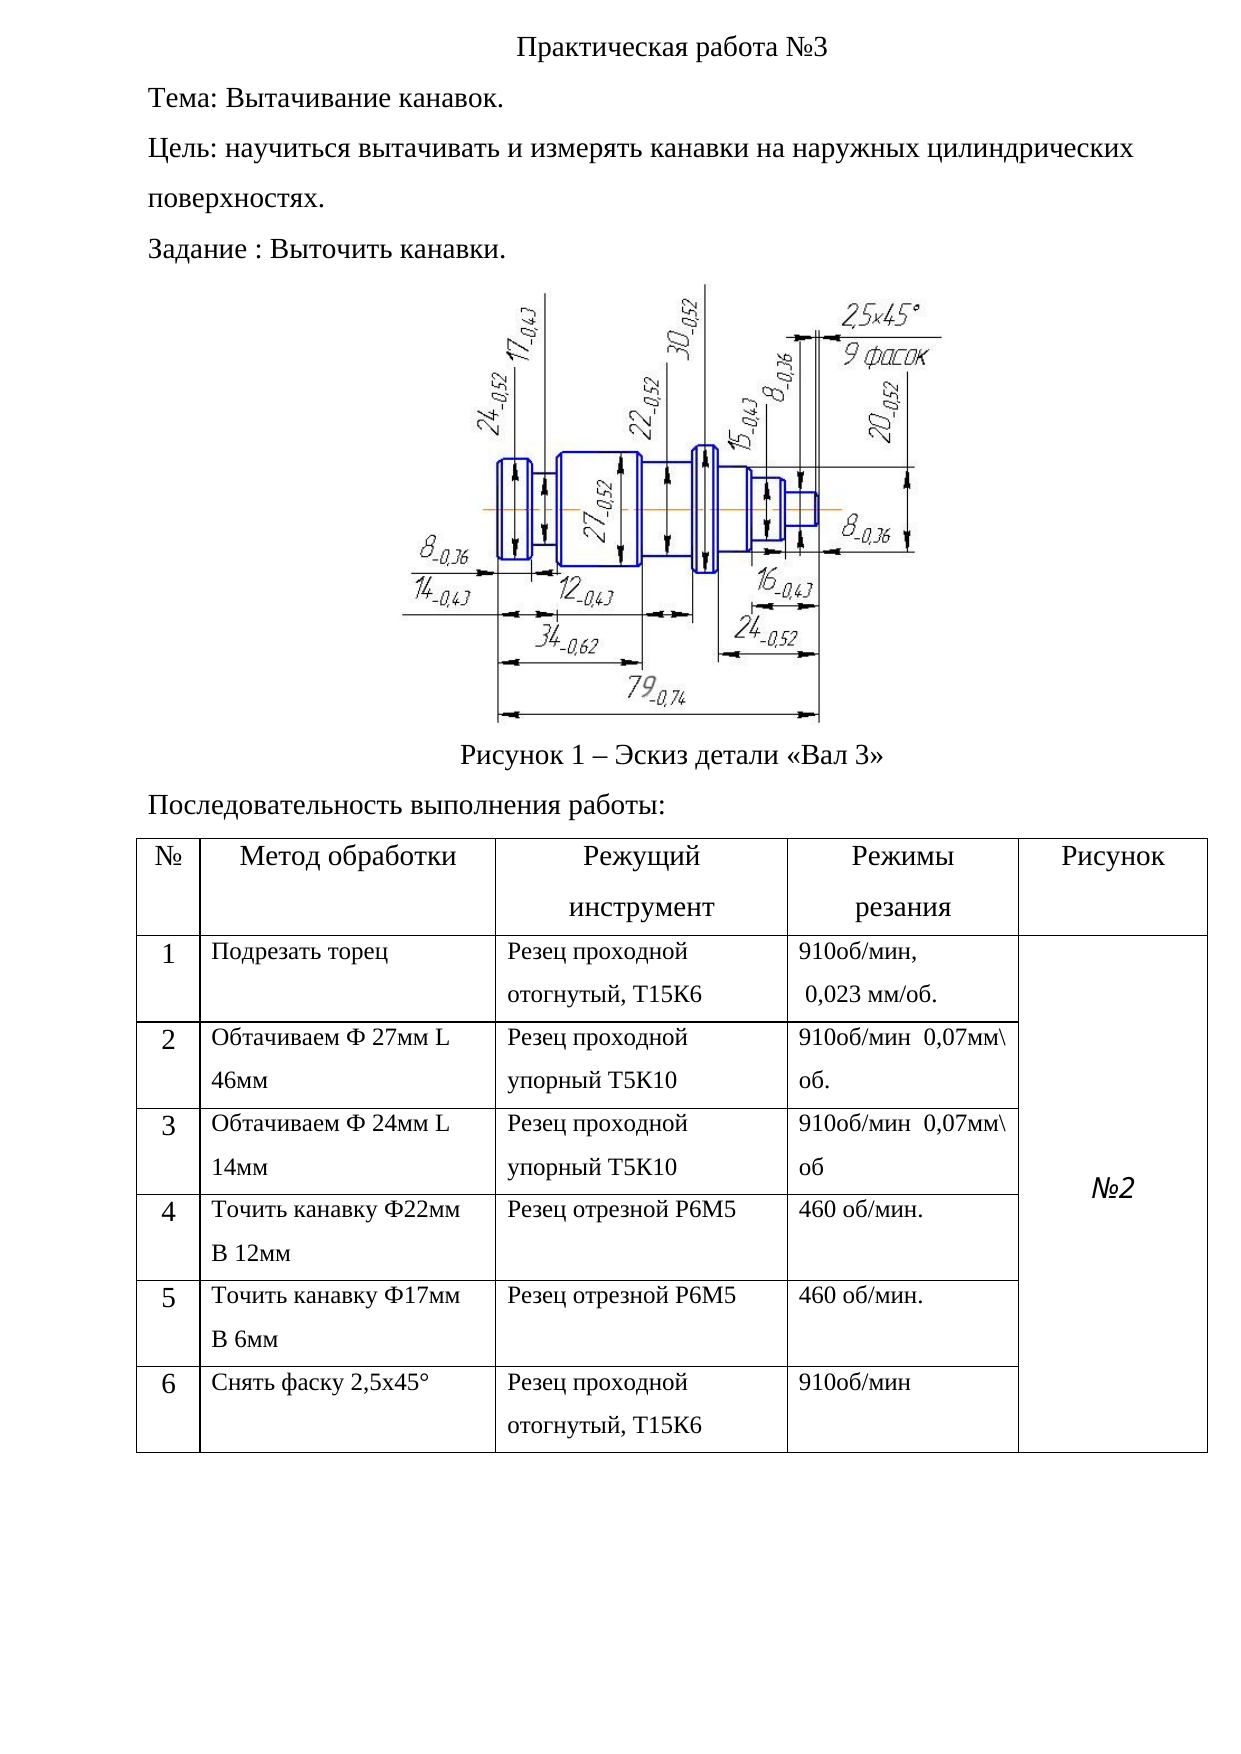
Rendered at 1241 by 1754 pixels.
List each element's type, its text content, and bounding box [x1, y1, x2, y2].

table_cell Резец проходной упорный Т5К10 [496, 1109, 787, 1193]
table_header Режимы резания [788, 839, 1018, 935]
table_cell Резец проходной отогнутый, Т15К6 [496, 936, 787, 1021]
text Последовательность выполнения работы: [148, 787, 1196, 821]
table_cell Обтачиваем Ф 24мм L 14мм [201, 1109, 495, 1193]
table_cell 460 об/мин. [788, 1281, 1018, 1366]
table_cell 6 [137, 1367, 199, 1452]
table_cell Точить канавку Ф22мм В 12мм [201, 1195, 495, 1279]
table_header № [137, 839, 199, 935]
table_cell №2 [1019, 936, 1207, 1452]
table_header Режущий инструмент [496, 839, 787, 935]
table_cell 5 [137, 1281, 199, 1366]
text Задание : Выточить канавки. [148, 231, 1196, 264]
table_cell 910об/мин 0,07мм\об [788, 1109, 1018, 1193]
table_cell Резец проходной отогнутый, Т15К6 [496, 1367, 787, 1452]
table_cell Обтачиваем Ф 27мм L 46мм [201, 1023, 495, 1107]
text Цель: научиться вытачивать и измерять канавки на наружных цилиндрических поверхностях. [148, 130, 1196, 214]
table_header Рисунок [1019, 839, 1207, 935]
table_cell Резец отрезной Р6М5 [496, 1281, 787, 1366]
table_cell Снять фаску 2,5х45° [201, 1367, 495, 1452]
picture [399, 281, 945, 725]
table_cell 910об/мин, 0,023 мм/об. [788, 936, 1018, 1021]
table_header Метод обработки [201, 839, 495, 935]
text Тема: Вытачивание канавок. [148, 80, 1196, 113]
table_cell Резец отрезной Р6М5 [496, 1195, 787, 1279]
text Рисунок 1 – Эскиз детали «Вал 3» [148, 737, 1196, 770]
table_cell 910об/мин 0,07мм\об. [788, 1023, 1018, 1107]
table_cell 1 [137, 936, 199, 1021]
table_cell Подрезать торец [201, 936, 495, 1021]
table_cell 2 [137, 1023, 199, 1107]
table_cell Точить канавку Ф17мм В 6мм [201, 1281, 495, 1366]
table_cell 460 об/мин. [788, 1195, 1018, 1279]
table_cell 910об/мин [788, 1367, 1018, 1452]
table_cell Резец проходной упорный Т5К10 [496, 1023, 787, 1107]
table_cell 4 [137, 1195, 199, 1279]
table_cell 3 [137, 1109, 199, 1193]
text Практическая работа №3 [148, 29, 1196, 63]
